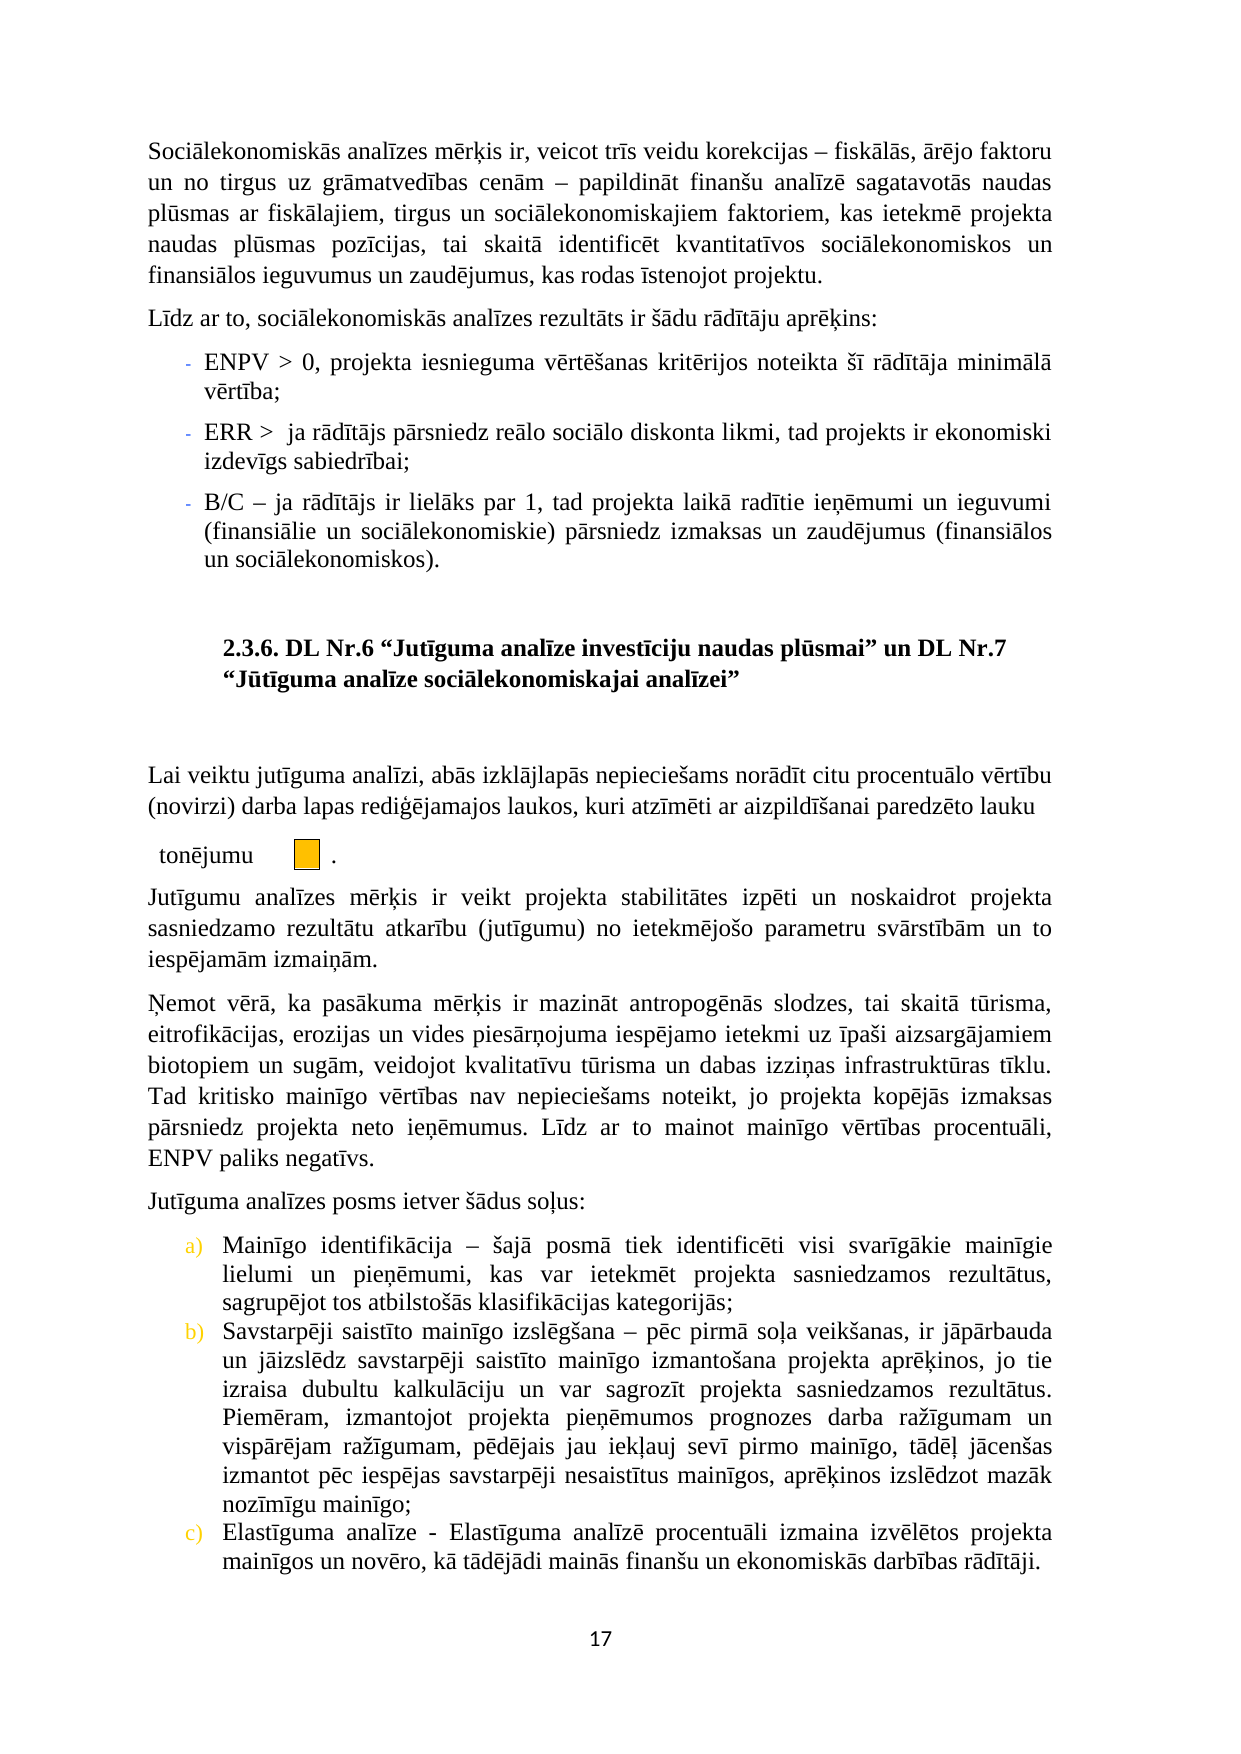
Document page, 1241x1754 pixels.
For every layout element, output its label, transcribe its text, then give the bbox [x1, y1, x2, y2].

list B/C – ja rādītājs ir lielāks par 1, tad projekta laikā radītie ieņēmumi un ieguvumi (finansiālie un sociālekonomiskie) pārsniedz izmaksas un zaudējumus (finansiālos un sociālekonomiskos). [185, 487, 1053, 573]
text Jutīgumu analīzes mērķis ir veikt projekta stabilitātes izpēti un noskaidrot projekta sasniedzamo rezultātu atkarību (jutīgumu) no ietekmējošo parametru svārstībām un to iespējamām izmaiņām. [148, 882, 1053, 973]
table_header [295, 840, 319, 868]
text Lai veiktu jutīguma analīzi, abās izklājlapās nepieciešams norādīt citu procentuālo vērtību (novirzi) darba lapas rediģējamajos laukos, kuri atzīmēti ar aizpildīšanai paredzēto lauku [148, 760, 1053, 820]
text Līdz ar to, sociālekonomiskās analīzes rezultāts ir šādu rādītāju aprēķins: [148, 303, 1053, 332]
list Mainīgo identifikācija – šajā posmā tiek identificēti visi svarīgākie mainīgie lielumi un pieņēmumi, kas var ietekmēt projekta sasniedzamos rezultātus, sagrupējot tos atbilstošās klasifikācijas kategorijās; [185, 1230, 1053, 1316]
list Elastīguma analīze - Elastīguma analīzē procentuāli izmaina izvēlētos projekta mainīgos un novēro, kā tādējādi mainās finanšu un ekonomiskās darbības rādītāji. [185, 1517, 1053, 1575]
list ENPV > 0, projekta iesnieguma vērtēšanas kritērijos noteikta šī rādītāja minimālā vērtība; [185, 347, 1053, 404]
text Sociālekonomiskās analīzes mērķis ir, veicot trīs veidu korekcijas – fiskālās, ārējo faktoru un no tirgus uz grāmatvedības cenām – papildināt finanšu analīzē sagatavotās naudas plūsmas ar fiskālajiem, tirgus un sociālekonomiskajiem faktoriem, kas ietekmē projekta naudas plūsmas pozīcijas, tai skaitā identificēt kvantitatīvos sociālekonomiskos un finansiālos ieguvumus un zaudējumus, kas rodas īstenojot projektu. [148, 136, 1053, 289]
list ERR > ja rādītājs pārsniedz reālo sociālo diskonta likmi, tad projekts ir ekonomiski izdevīgs sabiedrībai; [185, 417, 1053, 474]
list Savstarpēji saistīto mainīgo izslēgšana – pēc pirmā soļa veikšanas, ir jāpārbauda un jāizslēdz savstarpēji saistīto mainīgo izmantošana projekta aprēķinos, jo tie izraisa dubultu kalkulāciju un var sagrozīt projekta sasniedzamos rezultātus. Piemēram, izmantojot projekta pieņēmumos prognozes darba ražīgumam un vispārējam ražīgumam, pēdējais jau iekļauj sevī pirmo mainīgo, tādēļ jācenšas izmantot pēc iespējas savstarpēji nesaistītus mainīgos, aprēķinos izslēdzot mazāk nozīmīgu mainīgo; [185, 1316, 1053, 1517]
list 2.3.6. DL Nr.6 “Jutīguma analīze investīciju naudas plūsmai” un DL Nr.7 “Jūtīguma analīze sociālekonomiskajai analīzei” [223, 633, 1053, 693]
text Ņemot vērā, ka pasākuma mērķis ir mazināt antropogēnās slodzes, tai skaitā tūrisma, eitrofikācijas, erozijas un vides piesārņojuma iespējamo ietekmi uz īpaši aizsargājamiem biotopiem un sugām, veidojot kvalitatīvu tūrisma un dabas izziņas infrastruktūras tīklu. Tad kritisko mainīgo vērtības nav nepieciešams noteikt, jo projekta kopējās izmaksas pārsniedz projekta neto ieņēmumus. Līdz ar to mainot mainīgo vērtības procentuāli, ENPV paliks negatīvs. [148, 988, 1053, 1172]
table_header . [320, 839, 348, 868]
text Jutīguma analīzes posms ietver šādus soļus: [148, 1186, 1053, 1215]
table_header tonējumu [148, 839, 294, 868]
